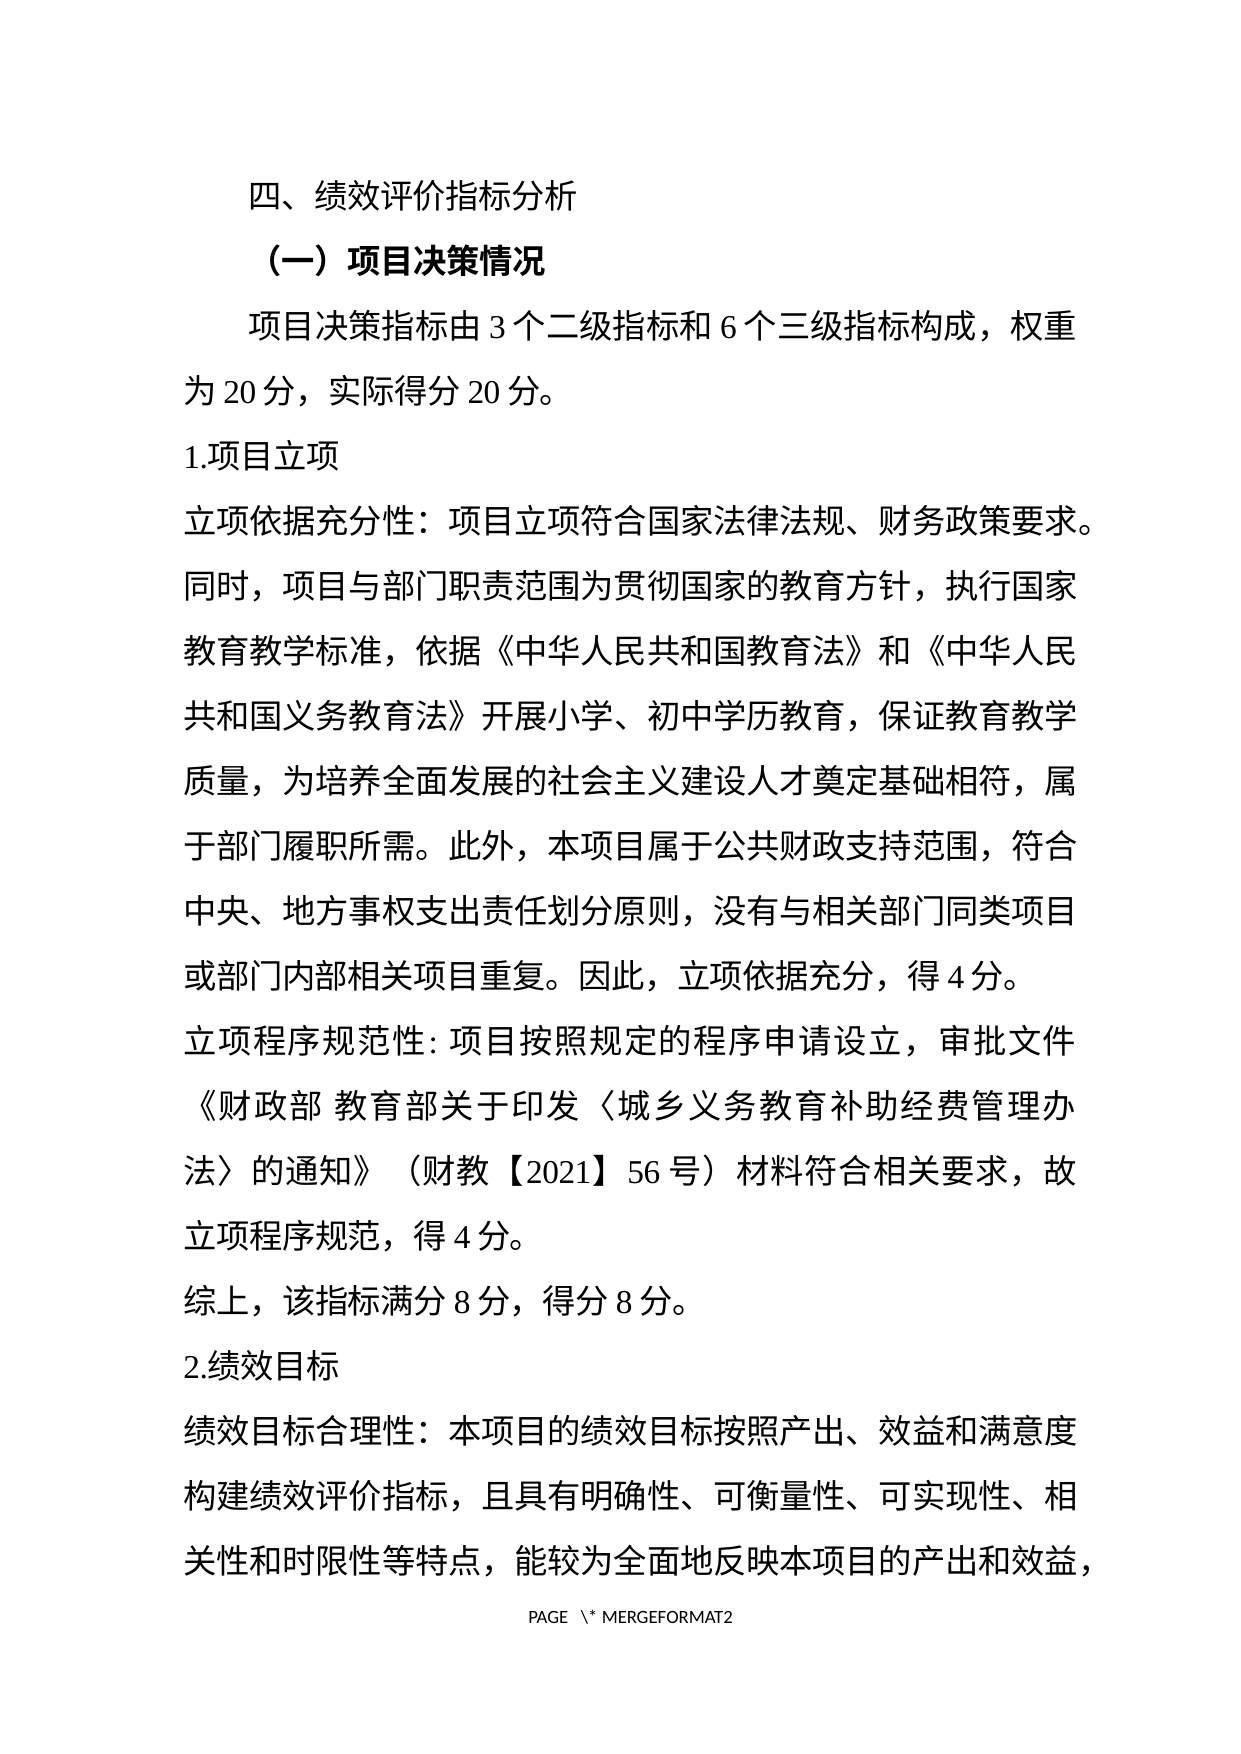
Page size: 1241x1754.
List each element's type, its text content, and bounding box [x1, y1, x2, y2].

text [183, 292, 1078, 1592]
text （一）项目决策情况 [183, 227, 1078, 292]
text 四、绩效评价指标分析 [183, 162, 1078, 227]
